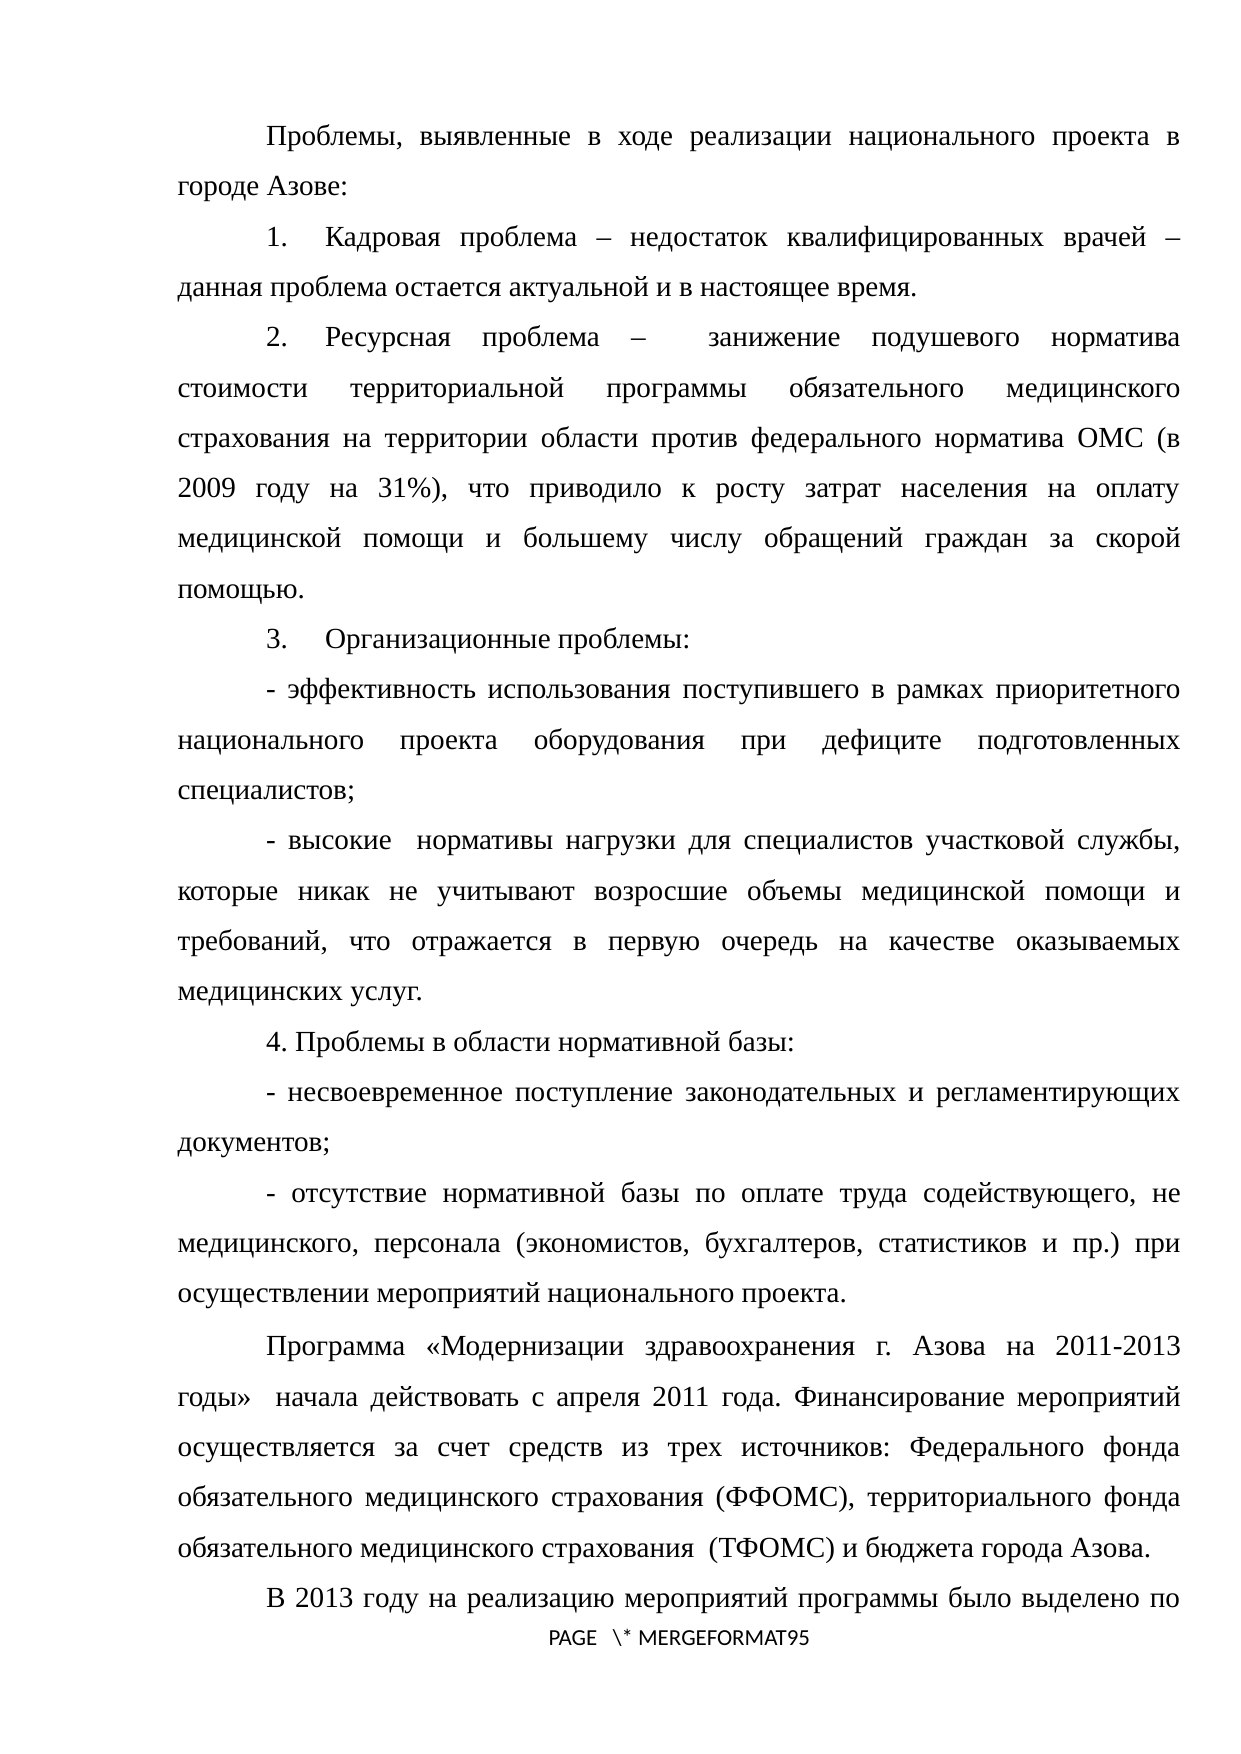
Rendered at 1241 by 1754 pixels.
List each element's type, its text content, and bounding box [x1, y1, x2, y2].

text - высокие нормативы нагрузки для специалистов участковой службы, которые никак не учитывают возросшие объемы медицинской помощи и требований, что отражается в первую очередь на качестве оказываемых медицинских услуг. [177, 822, 1181, 1007]
list Организационные проблемы: [177, 621, 1181, 655]
text - отсутствие нормативной базы по оплате труда содействующего, не медицинского, персонала (экономистов, бухгалтеров, статистиков и пр.) при осуществлении мероприятий национального проекта. [177, 1175, 1181, 1309]
list Кадровая проблема – недостаток квалифицированных врачей – данная проблема остается актуальной и в настоящее время. [177, 219, 1181, 303]
text Программа «Модернизации здравоохранения г. Азова на 2011-2013 годы» начала действовать с апреля 2011 года. Финансирование мероприятий осуществляется за счет средств из трех источников: Федерального фонда обязательного медицинского страхования (ФФОМС), территориального фонда обязательного медицинского страхования (ТФОМС) и бюджета города Азова. [177, 1328, 1181, 1563]
text 4. Проблемы в области нормативной базы: [177, 1024, 1181, 1057]
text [177, 1580, 1181, 1614]
text - эффективность использования поступившего в рамках приоритетного национального проекта оборудования при дефиците подготовленных специалистов; [177, 672, 1181, 806]
list Ресурсная проблема – занижение подушевого норматива стоимости территориальной программы обязательного медицинского страхования на территории области против федерального норматива ОМС (в 2009 году на 31%), что приводило к росту затрат населения на оплату медицинской помощи и большему числу обращений граждан за скорой помощью. [177, 319, 1181, 604]
text Проблемы, выявленные в ходе реализации национального проекта в городе Азове: [177, 118, 1181, 202]
text - несвоевременное поступление законодательных и регламентирующих документов; [177, 1074, 1181, 1158]
